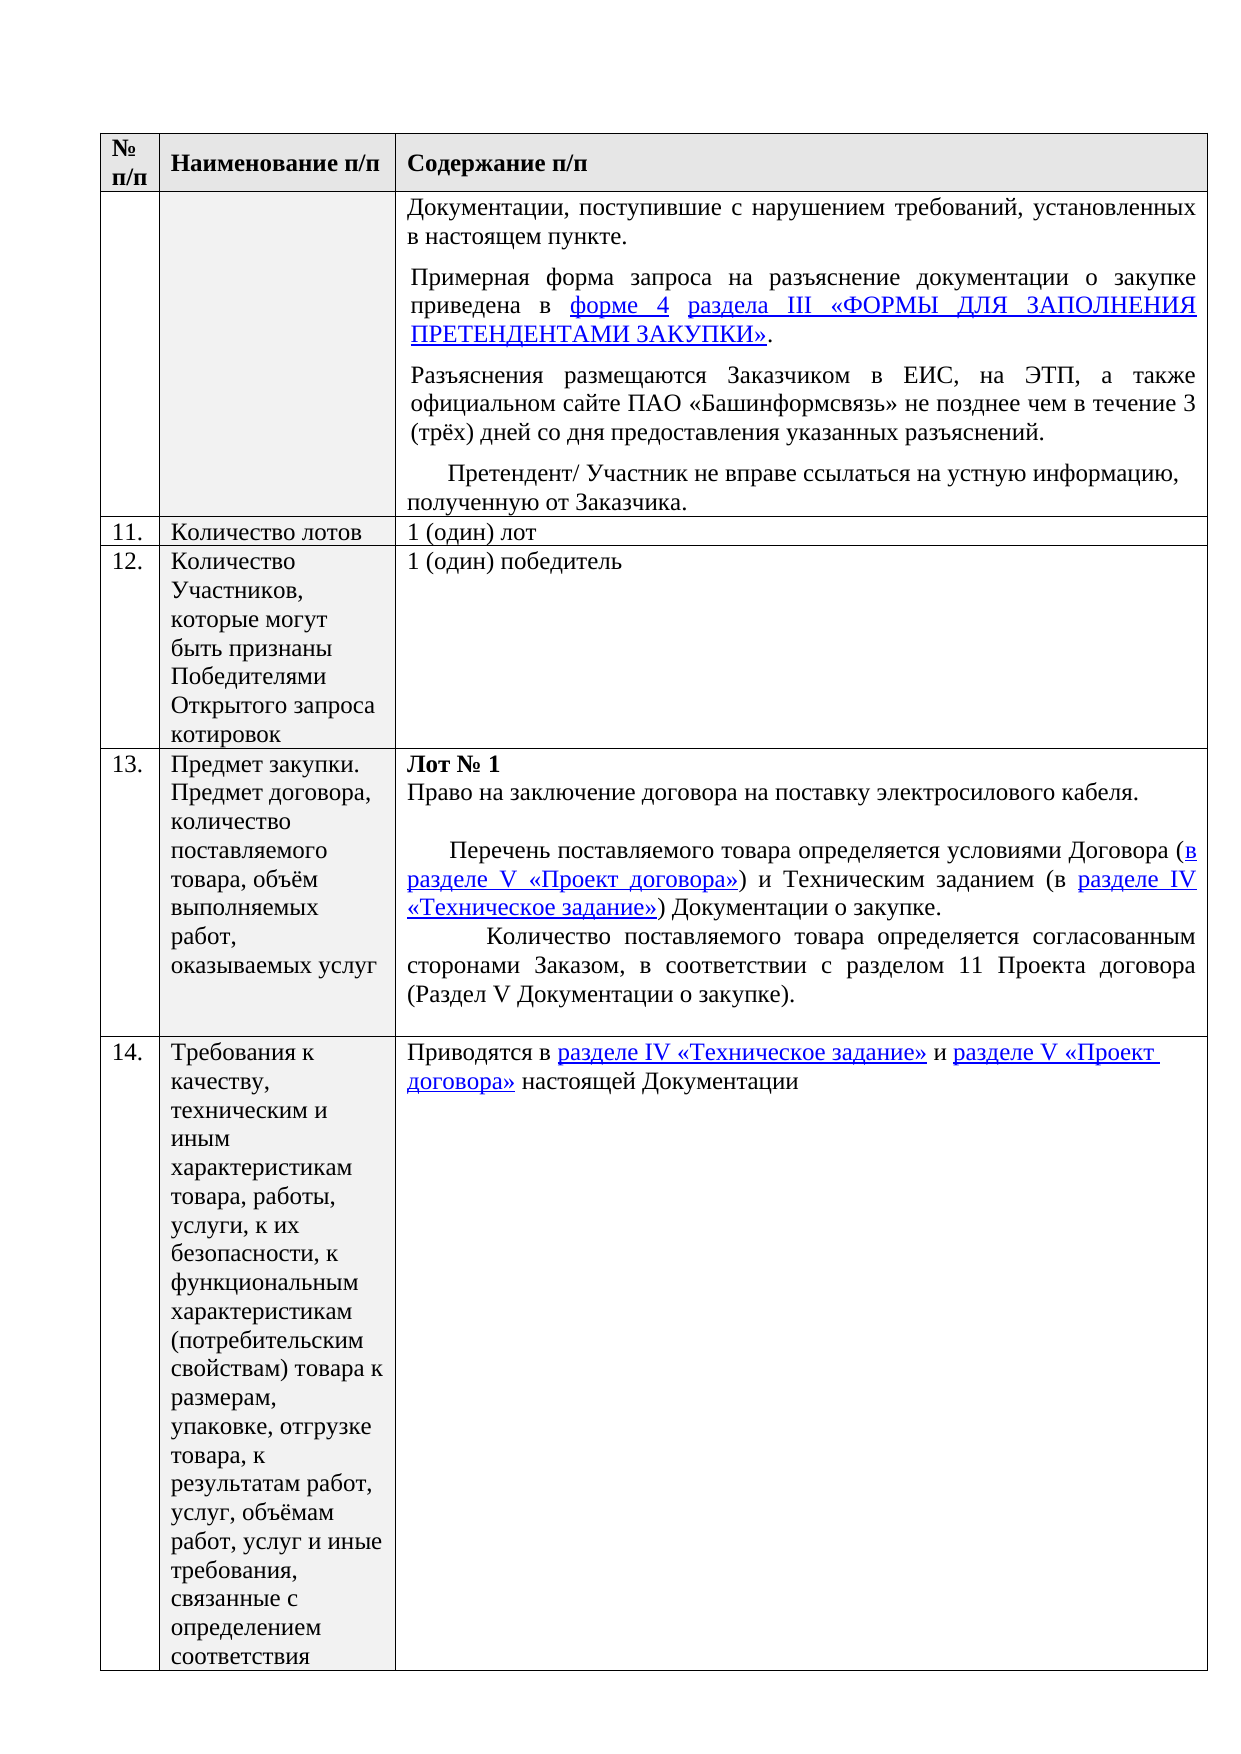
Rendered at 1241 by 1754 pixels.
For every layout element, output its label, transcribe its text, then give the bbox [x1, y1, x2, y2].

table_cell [396, 1037, 1207, 1670]
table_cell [160, 192, 395, 516]
table_cell [101, 749, 159, 1036]
table_cell 1 (один) лот [396, 517, 1207, 545]
table_cell [101, 546, 159, 748]
table_cell [101, 517, 159, 545]
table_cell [396, 192, 1207, 516]
table_header Наименование п/п [160, 134, 395, 191]
table_cell Предмет закупки. Предмет договора, количество поставляемого товара, объём выполняемых работ, оказываемых услуг [160, 749, 395, 1036]
table_cell 1 (один) победитель [396, 546, 1207, 748]
table_header Содержание п/п [396, 134, 1207, 191]
table_header № п/п [101, 134, 159, 191]
table_cell [101, 192, 159, 516]
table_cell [160, 1037, 395, 1670]
table_cell Количество лотов [160, 517, 395, 545]
table_cell Количество Участников, которые могут быть признаны Победителями Открытого запроса котировок [160, 546, 395, 748]
table_cell Лот № 1 Право на заключение договора на поставку электросилового кабеля. Перечень поставляемого товара определяется условиями Договора (в разделе V «Проект договора») и Техническим заданием (в разделе IV «Техническое задание») Документации о закупке. Количество поставляемого товара определяется согласованным сторонами Заказом, в соответствии с разделом 11 Проекта договора (Раздел V Документации о закупке). [396, 749, 1207, 1036]
table_cell [101, 1037, 159, 1670]
